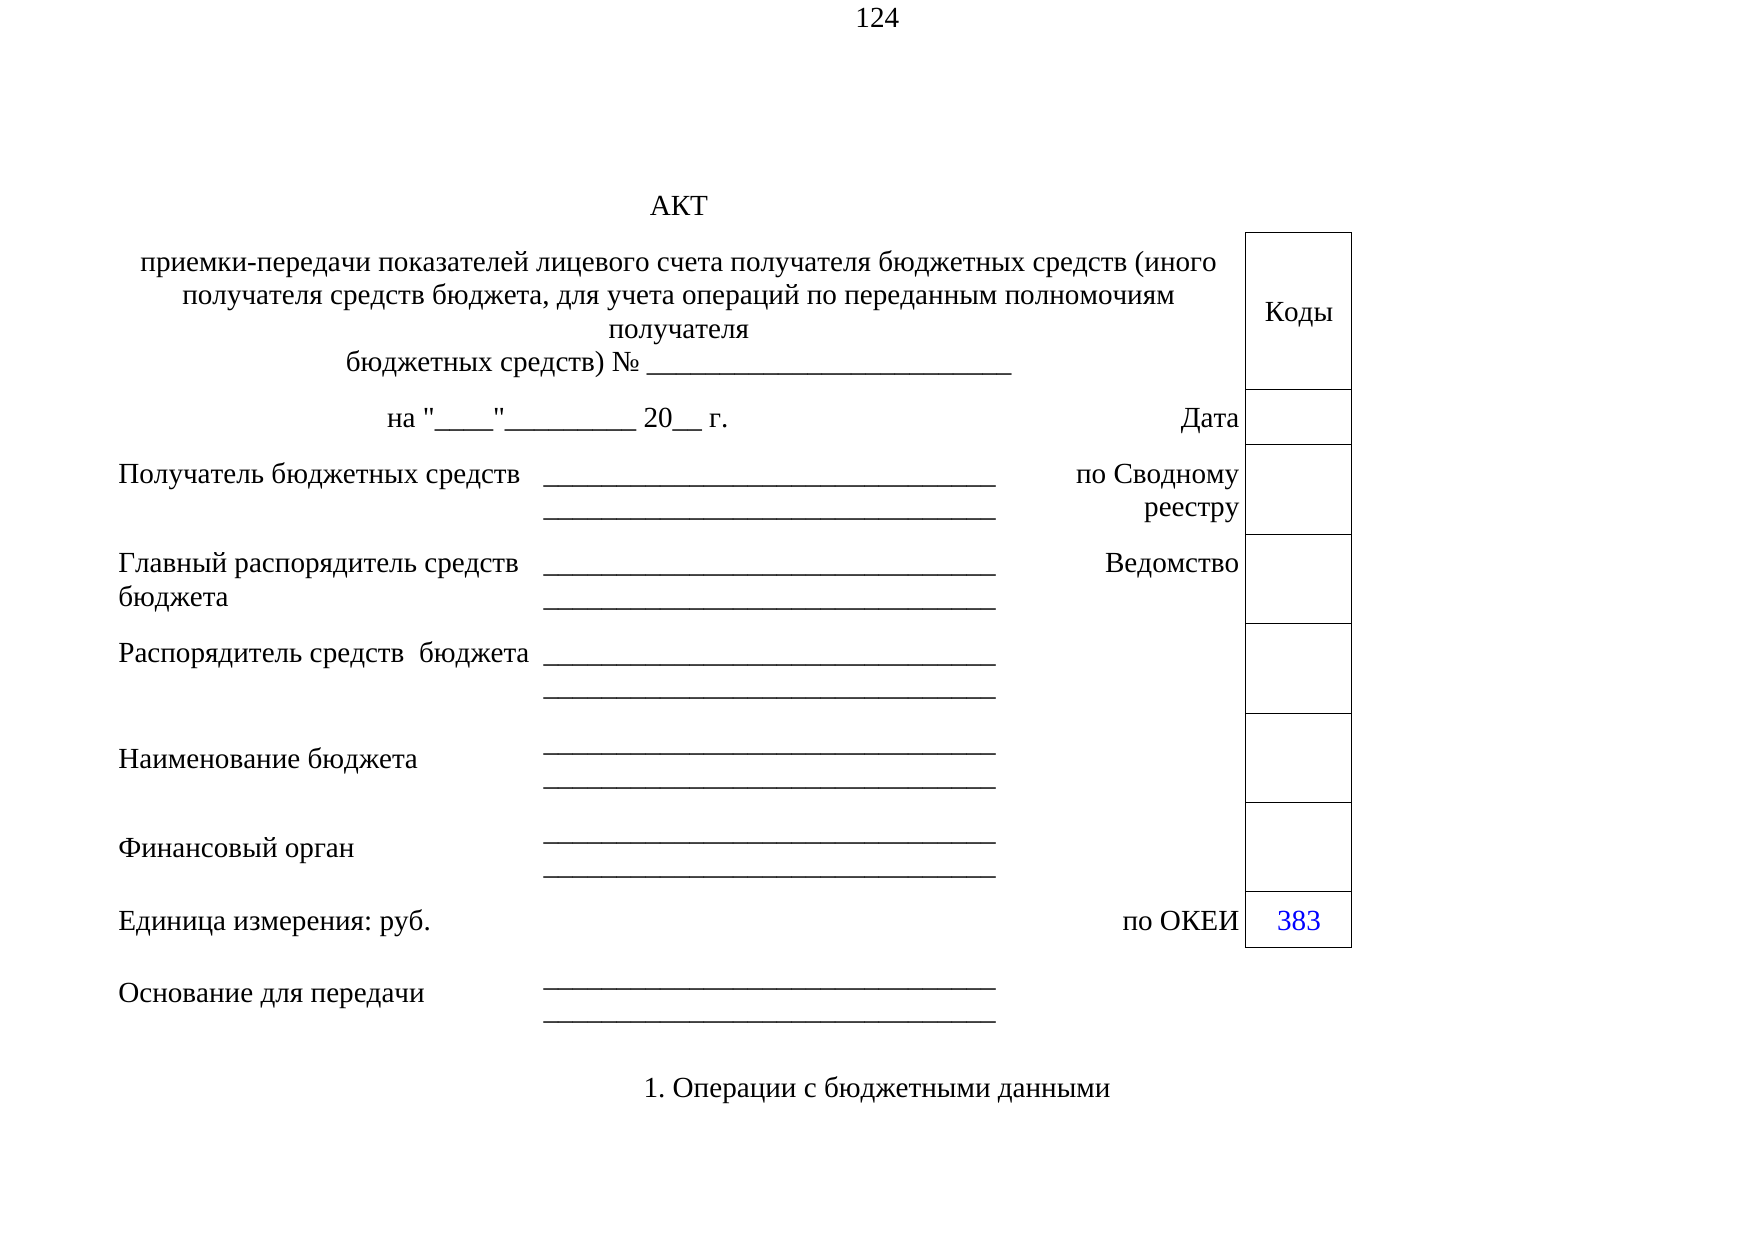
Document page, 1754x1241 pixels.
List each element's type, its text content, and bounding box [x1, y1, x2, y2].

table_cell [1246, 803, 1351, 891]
text 1. Операции с бюджетными данными [118, 1070, 1636, 1103]
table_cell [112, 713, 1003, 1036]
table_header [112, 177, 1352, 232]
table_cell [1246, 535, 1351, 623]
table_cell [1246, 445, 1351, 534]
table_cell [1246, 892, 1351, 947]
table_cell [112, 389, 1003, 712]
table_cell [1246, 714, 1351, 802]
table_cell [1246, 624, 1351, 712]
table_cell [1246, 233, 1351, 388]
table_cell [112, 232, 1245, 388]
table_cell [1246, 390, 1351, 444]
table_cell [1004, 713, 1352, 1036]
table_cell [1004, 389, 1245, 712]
